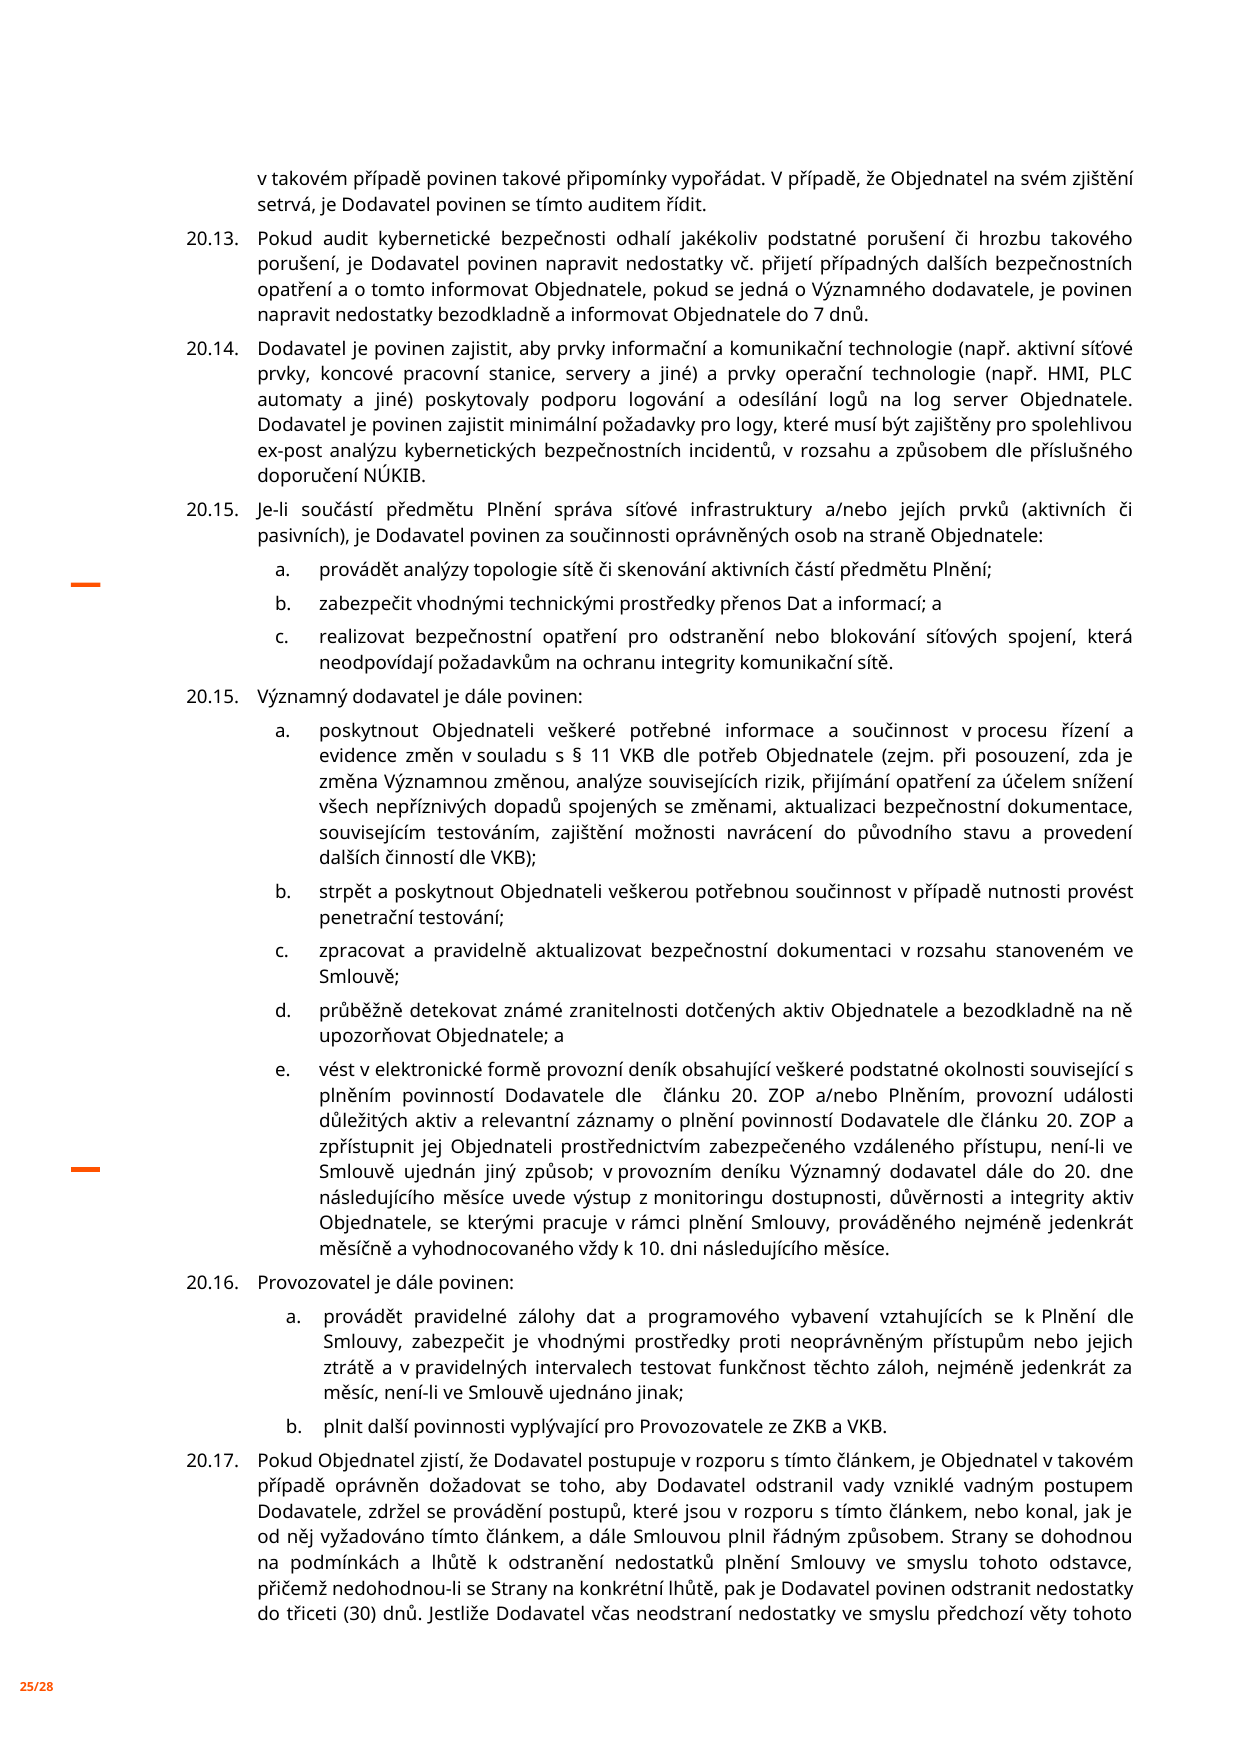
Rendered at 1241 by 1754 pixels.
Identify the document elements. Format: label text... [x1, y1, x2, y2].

list provádět analýzy topologie sítě či skenování aktivních částí předmětu Plnění; [275, 556, 1134, 582]
list vést v elektronické formě provozní deník obsahující veškeré podstatné okolnosti související s plněním povinností Dodavatele dle článku 20. ZOP a/nebo Plněním, provozní události důležitých aktiv a relevantní záznamy o plnění povinností Dodavatele dle článku 20. ZOP a zpřístupnit jej Objednateli prostřednictvím zabezpečeného vzdáleného přístupu, není-li ve Smlouvě ujednán jiný způsob; v provozním deníku Významný dodavatel dále do 20. dne následujícího měsíce uvede výstup z monitoringu dostupnosti, důvěrnosti a integrity aktiv Objednatele, se kterými pracuje v rámci plnění Smlouvy, prováděného nejméně jedenkrát měsíčně a vyhodnocovaného vždy k 10. dni následujícího měsíce. [275, 1057, 1134, 1261]
list Provozovatel je dále povinen: [186, 1269, 1134, 1294]
list zpracovat a pravidelně aktualizovat bezpečnostní dokumentaci v rozsahu stanoveném ve Smlouvě; [275, 938, 1134, 989]
list strpět a poskytnout Objednateli veškerou potřebnou součinnost v případě nutnosti provést penetrační testování; [275, 878, 1134, 929]
text Dodavatel je povinen zajistit, aby prvky informační a komunikační technologie (např. aktivní síťové prvky, koncové pracovní stanice, servery a jiné) a prvky operační technologie (např. HMI, PLC automaty a jiné) poskytovaly podporu logování a odesílání logů na log server Objednatele. Dodavatel je povinen zajistit minimální požadavky pro logy, které musí být zajištěny pro spolehlivou ex-post analýzu kybernetických bezpečnostních incidentů, v rozsahu a způsobem dle příslušného doporučení NÚKIB. [186, 335, 1134, 488]
text Je-li součástí předmětu Plnění správa síťové infrastruktury a/nebo jejích prvků (aktivních či pasivních), je Dodavatel povinen za součinnosti oprávněných osob na straně Objednatele: [186, 497, 1134, 548]
list průběžně detekovat známé zranitelnosti dotčených aktiv Objednatele a bezodkladně na ně upozorňovat Objednatele; a [275, 997, 1134, 1048]
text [186, 1447, 1134, 1626]
text Pokud audit kybernetické bezpečnosti odhalí jakékoliv podstatné porušení či hrozbu takového porušení, je Dodavatel povinen napravit nedostatky vč. přijetí případných dalších bezpečnostních opatření a o tomto informovat Objednatele, pokud se jedná o Významného dodavatele, je povinen napravit nedostatky bezodkladně a informovat Objednatele do 7 dnů. [186, 225, 1134, 327]
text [186, 165, 1134, 216]
list plnit další povinnosti vyplývající pro Provozovatele ze ZKB a VKB. [286, 1413, 1134, 1439]
list zabezpečit vhodnými technickými prostředky přenos Dat a informací; a [275, 590, 1134, 615]
list provádět pravidelné zálohy dat a programového vybavení vztahujících se k Plnění dle Smlouvy, zabezpečit je vhodnými prostředky proti neoprávněným přístupům nebo jejich ztrátě a v pravidelných intervalech testovat funkčnost těchto záloh, nejméně jedenkrát za měsíc, není-li ve Smlouvě ujednáno jinak; [286, 1303, 1134, 1405]
list realizovat bezpečnostní opatření pro odstranění nebo blokování síťových spojení, která neodpovídají požadavkům na ochranu integrity komunikační sítě. [275, 624, 1134, 675]
list poskytnout Objednateli veškeré potřebné informace a součinnost v procesu řízení a evidence změn v souladu s § 11 VKB dle potřeb Objednatele (zejm. při posouzení, zda je změna Významnou změnou, analýze souvisejících rizik, přijímání opatření za účelem snížení všech nepříznivých dopadů spojených se změnami, aktualizaci bezpečnostní dokumentace, souvisejícím testováním, zajištění možnosti navrácení do původního stavu a provedení dalších činností dle VKB); [275, 717, 1134, 870]
list Významný dodavatel je dále povinen: [186, 683, 1134, 709]
